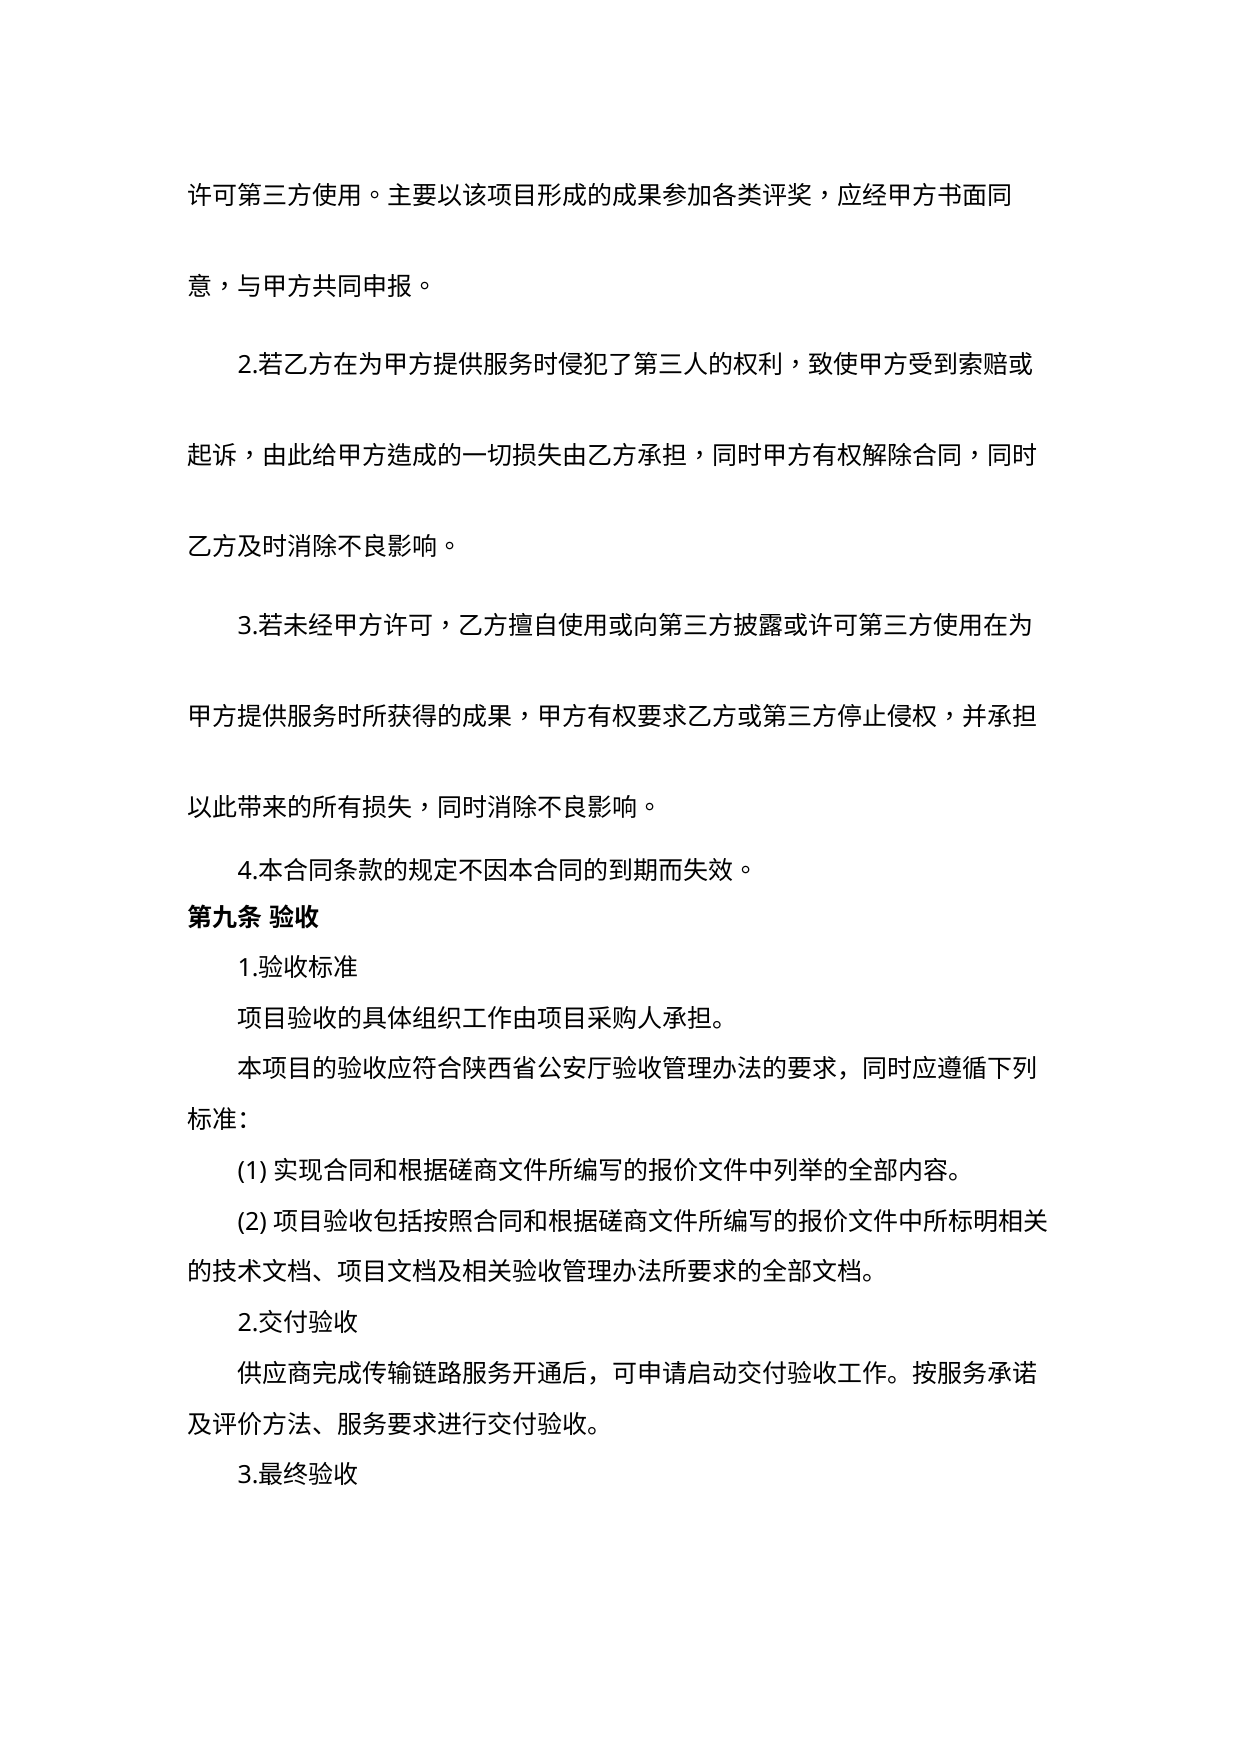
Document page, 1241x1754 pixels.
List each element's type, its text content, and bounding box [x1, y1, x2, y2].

text 1.验收标准 [187, 947, 1053, 984]
text 2.交付验收 [187, 1303, 1053, 1339]
text 项目验收的具体组织工作由项目采购人承担。 [187, 998, 1053, 1034]
text 3.最终验收 [187, 1455, 1053, 1491]
text 第九条 验收 [187, 900, 1053, 934]
text 3.若未经甲方许可，乙方擅自使用或向第三方披露或许可第三方使用在为甲方提供服务时所获得的成果，甲方有权要求乙方或第三方停止侵权，并承担以此带来的所有损失，同时消除不良影响。 [187, 592, 1053, 839]
text (2) 项目验收包括按照合同和根据磋商文件所编写的报价文件中所标明相关的技术文档、项目文档及相关验收管理办法所要求的全部文档。 [187, 1201, 1053, 1288]
text (1) 实现合同和根据磋商文件所编写的报价文件中列举的全部内容。 [187, 1150, 1053, 1187]
text 2.若乙方在为甲方提供服务时侵犯了第三人的权利，致使甲方受到索赔或起诉，由此给甲方造成的一切损失由乙方承担，同时甲方有权解除合同，同时乙方及时消除不良影响。 [187, 331, 1053, 578]
text 4.本合同条款的规定不因本合同的到期而失效。 [187, 852, 1053, 886]
text 本项目的验收应符合陕西省公安厅验收管理办法的要求，同时应遵循下列标准： [187, 1049, 1053, 1136]
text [187, 162, 1053, 318]
text 供应商完成传输链路服务开通后，可申请启动交付验收工作。按服务承诺及评价方法、服务要求进行交付验收。 [187, 1353, 1053, 1440]
